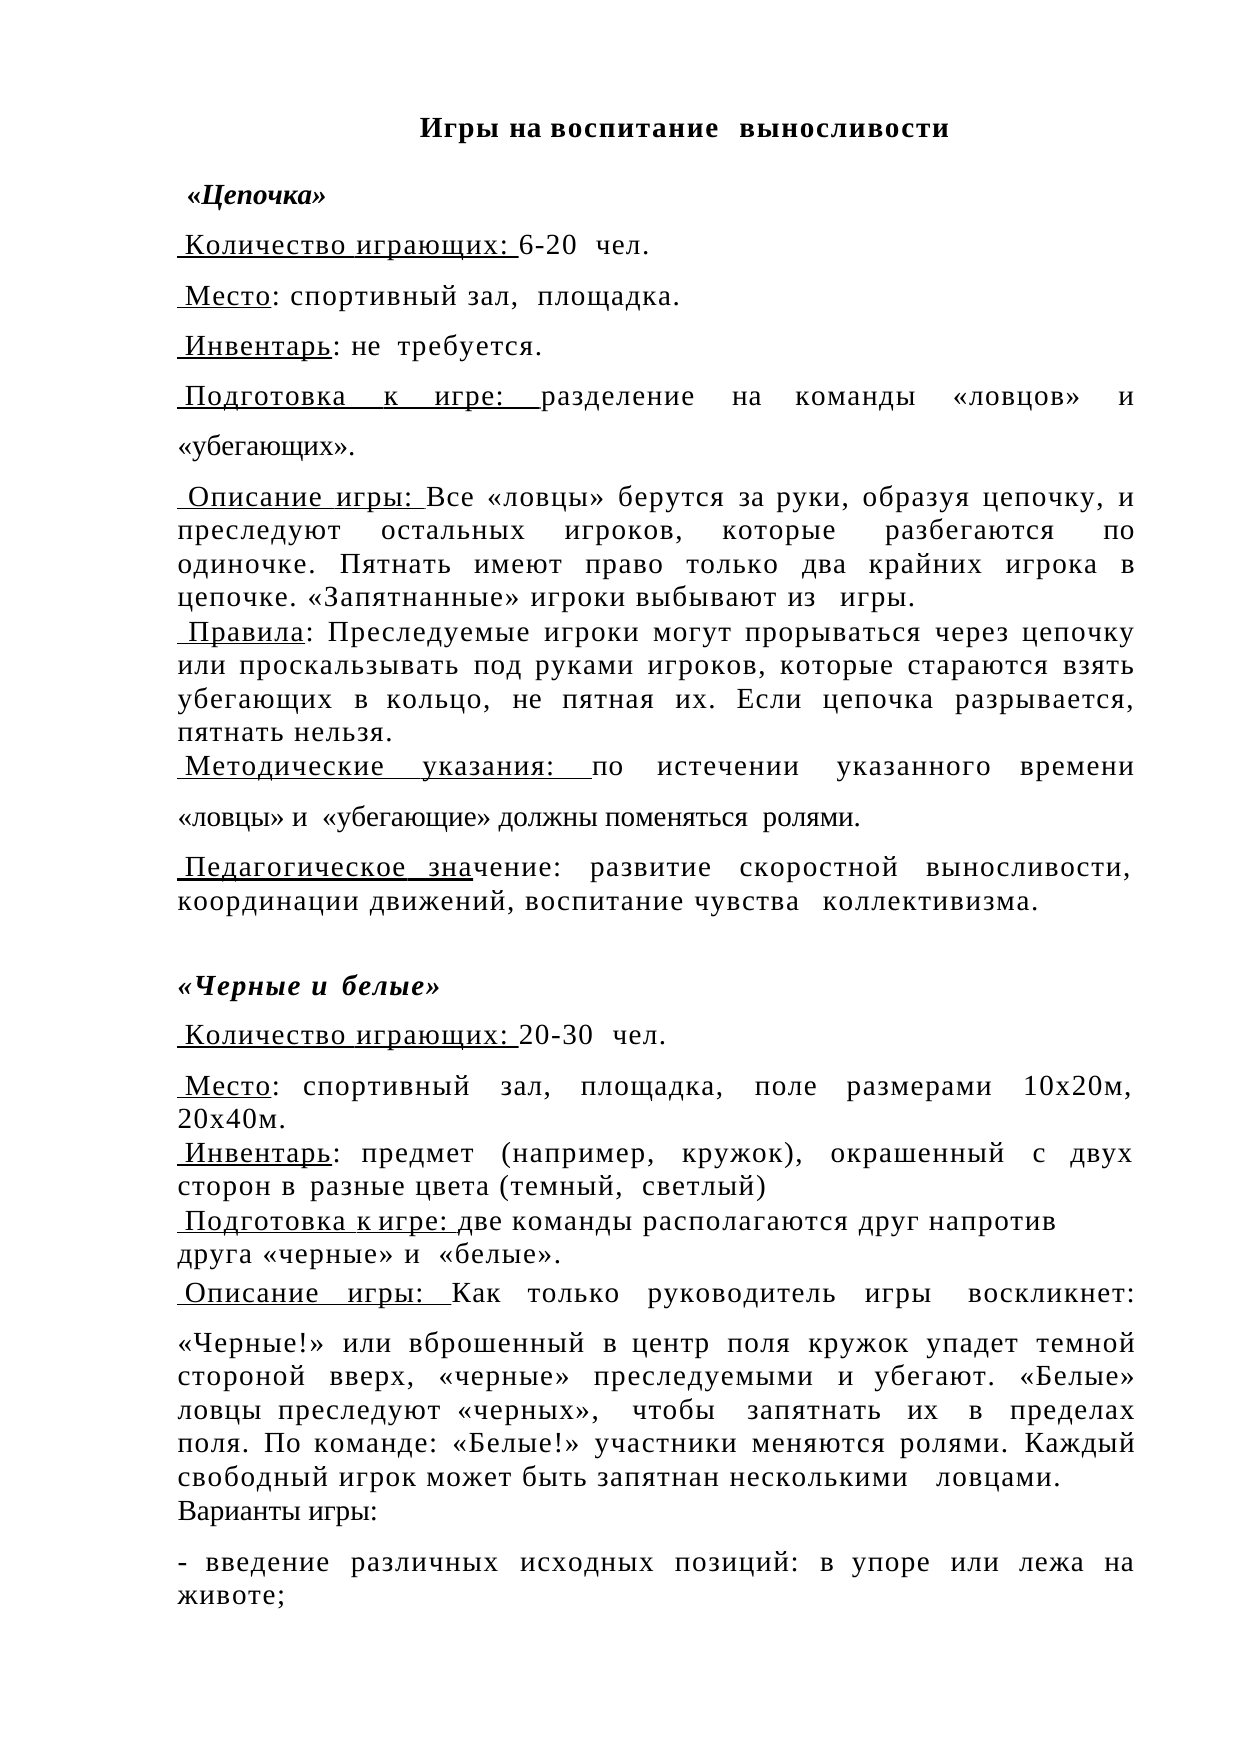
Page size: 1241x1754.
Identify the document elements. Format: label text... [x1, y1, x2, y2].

text Педагогическое значение: развитие скоростной выносливости, координации движений, воспитание чувства коллективизма. [177, 849, 1134, 916]
text Методические указания: по истечении указанного времени [177, 748, 1146, 782]
text Правила: Преследуемые игроки могут прорываться через цепочку или проскальзывать под руками игроков, которые стараются взять убегающих в кольцо, не пятная их. Если цепочка разрывается, пятнать нельзя. [177, 614, 1134, 748]
text Описание игры: Как только руководитель игры воскликнет: [177, 1275, 1146, 1308]
text Описание игры: Все «ловцы» берутся за руки, образуя цепочку, и преследуют остальных игроков, которые разбегаются по одиночке. Пятнать имеют право только два крайних игрока в цепочке. «Запятнанные» игроки выбывают из игры. [177, 479, 1134, 613]
text Количество играющих: 20-30 чел. [177, 1017, 1146, 1051]
list введение различных исходных позиций: в упоре или лежа на животе; [177, 1544, 1134, 1611]
text «Черные!» или вброшенный в центр поля кружок упадет темной стороной вверх, «черные» преследуемыми и убегают. «Белые» ловцы преследуют «черных», чтобы запятнать их в пределах поля. По команде: «Белые!» участники меняются ролями. Каждый свободный игрок может быть запятнан несколькими ловцами. [177, 1325, 1135, 1493]
text Подготовка к игре: две команды располагаются друг напротив друга «черные» и «белые». [177, 1203, 1126, 1270]
subtitle Игры на воспитание выносливости [419, 110, 1144, 144]
text «убегающих». [177, 428, 1146, 462]
text «ловцы» и «убегающие» должны поменяться ролями. [177, 799, 1146, 832]
text Инвентарь: предмет (например, кружок), окрашенный с двух сторон в разные цвета (темный, светлый) [177, 1135, 1134, 1202]
text Подготовка к игре: разделение на команды «ловцов» и [177, 378, 1146, 412]
text Инвентарь: не требуется. [177, 328, 1146, 361]
text Количество играющих: 6-20 чел. [177, 227, 1146, 261]
subtitle «Черные и белые» [177, 968, 1146, 1001]
text Место: спортивный зал, площадка. [177, 278, 1146, 311]
text Варианты игры: [177, 1493, 1146, 1527]
text Место: спортивный зал, площадка, поле размерами 10х20м, 20х40м. [177, 1068, 1134, 1135]
subtitle «Цепочка» [186, 177, 1146, 211]
